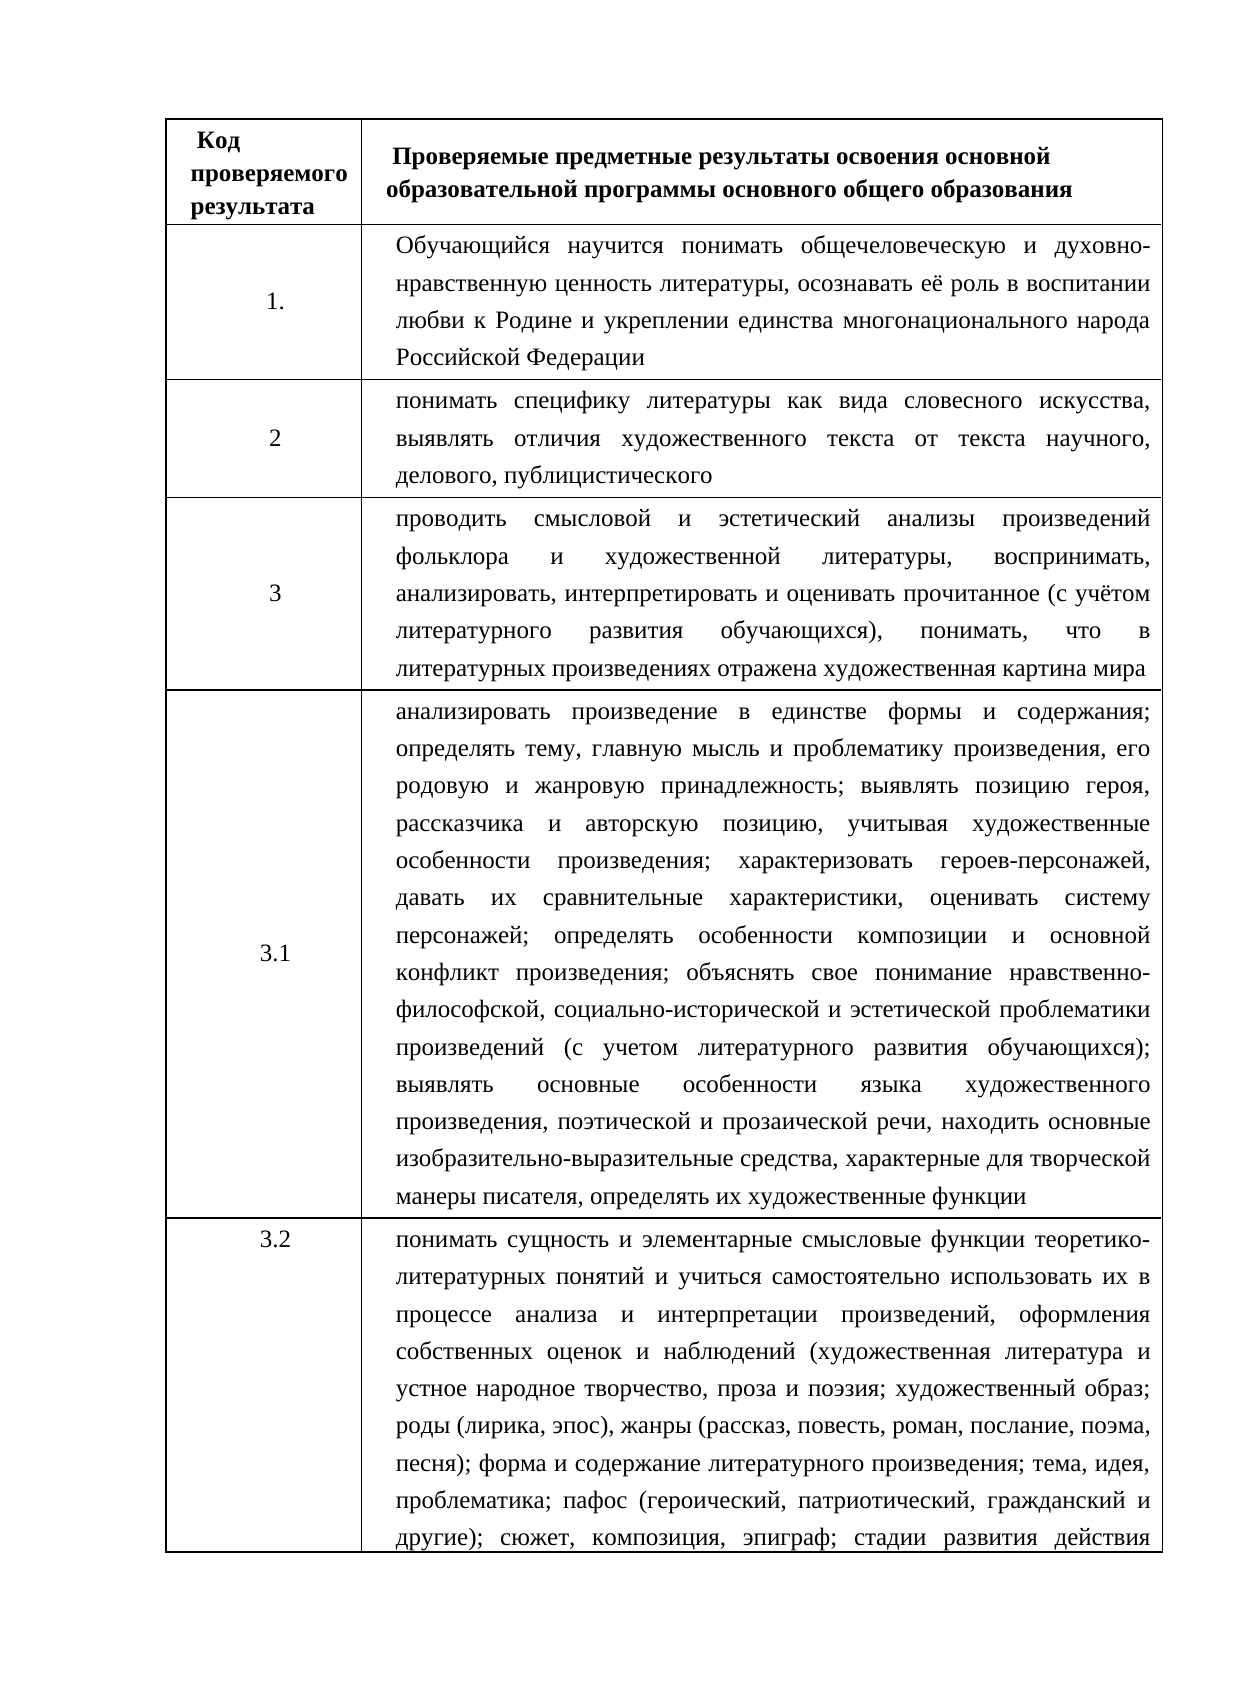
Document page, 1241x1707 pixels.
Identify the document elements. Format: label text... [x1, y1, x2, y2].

table_cell 3 [167, 498, 361, 689]
table_cell Обучающийся научится понимать общечеловеческую и духовно-нравственную ценность литературы, осознавать её роль в воспитании любви к Родине и укреплении единства многонационального народа Российской Федерации [362, 224, 1162, 379]
table_cell 1. [167, 225, 361, 379]
table_header Код проверяемого результата [167, 120, 361, 223]
table_cell 2 [167, 380, 361, 497]
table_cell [362, 1217, 1162, 1551]
table_cell 3.1 [167, 691, 361, 1217]
table_cell проводить смысловой и эстетический анализы произведений фольклора и художественной литературы, воспринимать, анализировать, интерпретировать и оценивать прочитанное (с учётом литературного развития обучающихся), понимать, что в литературных произведениях отражена художественная картина мира [362, 497, 1162, 689]
table_cell 3.2 [167, 1219, 361, 1551]
table_cell понимать специфику литературы как вида словесного искусства, выявлять отличия художественного текста от текста научного, делового, публицистического [362, 379, 1162, 497]
table_header Проверяемые предметные результаты освоения основной образовательной программы основного общего образования [362, 120, 1162, 223]
table_cell анализировать произведение в единстве формы и содержания; определять тему, главную мысль и проблематику произведения, его родовую и жанровую принадлежность; выявлять позицию героя, рассказчика и авторскую позицию, учитывая художественные особенности произведения; характеризовать героев-персонажей, давать их сравнительные характеристики, оценивать систему персонажей; определять особенности композиции и основной конфликт произведения; объяснять свое понимание нравственно-философской, социально-исторической и эстетической проблематики произведений (с учетом литературного развития обучающихся); выявлять основные особенности языка художественного произведения, поэтической и прозаической речи, находить основные изобразительно-выразительные средства, характерные для творческой манеры писателя, определять их художественные функции [362, 689, 1162, 1217]
